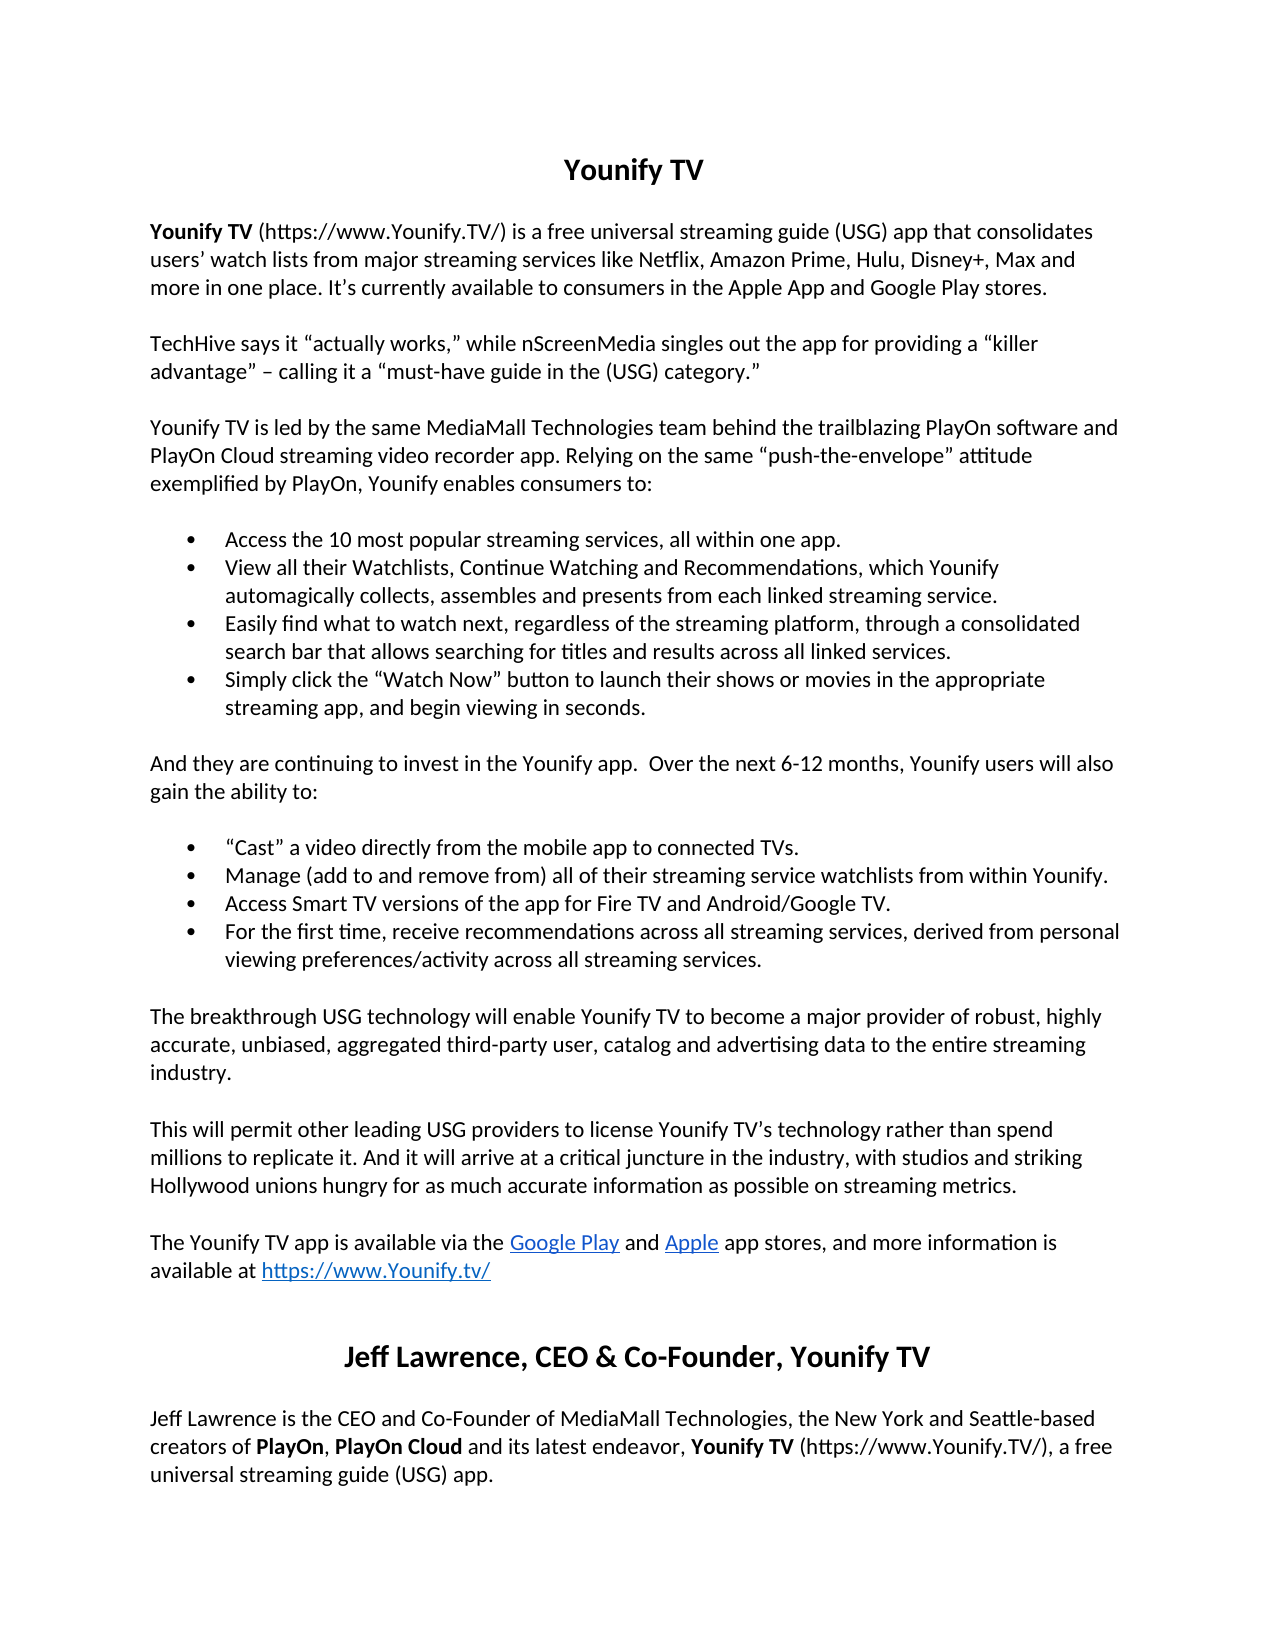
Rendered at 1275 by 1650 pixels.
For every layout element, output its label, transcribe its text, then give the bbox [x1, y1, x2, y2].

text TechHive says it “actually works,” while nScreenMedia singles out the app for providing a “killer advantage” – calling it a “must-have guide in the (USG) category.” [150, 329, 1125, 385]
text Jeff Lawrence is the CEO and Co-Founder of MediaMall Technologies, the New York and Seattle-based creators of PlayOn, PlayOn Cloud and its latest endeavor, Younify TV (https://www.Younify.TV/), a free universal streaming guide (USG) app. [150, 1404, 1125, 1488]
text The breakthrough USG technology will enable Younify TV to become a major provider of robust, highly accurate, unbiased, aggregated third-party user, catalog and advertising data to the entire streaming industry. [150, 1002, 1125, 1086]
list Simply click the “Watch Now” button to launch their shows or movies in the appropriate streaming app, and begin viewing in seconds. [187, 665, 1125, 721]
text This will permit other leading USG providers to license Younify TV’s technology rather than spend millions to replicate it. And it will arrive at a critical juncture in the industry, with studios and striking Hollywood unions hungry for as much accurate information as possible on streaming metrics. [150, 1115, 1125, 1199]
text The Younify TV app is available via the Google Play and Apple app stores, and more information is available at https://www.Younify.tv/ [150, 1228, 1125, 1284]
list Easily find what to watch next, regardless of the streaming platform, through a consolidated search bar that allows searching for titles and results across all linked services. [187, 609, 1125, 665]
list View all their Watchlists, Continue Watching and Recommendations, which Younify automagically collects, assembles and presents from each linked streaming service. [187, 553, 1125, 609]
text And they are continuing to invest in the Younify app. Over the next 6-12 months, Younify users will also gain the ability to: [150, 749, 1125, 805]
list Access the 10 most popular streaming services, all within one app. [187, 525, 1125, 553]
list “Cast” a video directly from the mobile app to connected TVs. [187, 833, 1125, 861]
text Younify TV (https://www.Younify.TV/) is a free universal streaming guide (USG) app that consolidates users’ watch lists from major streaming services like Netflix, Amazon Prime, Hulu, Disney+, Max and more in one place. It’s currently available to consumers in the Apple App and Google Play stores. [150, 217, 1125, 301]
text Younify TV [150, 150, 1125, 188]
list Access Smart TV versions of the app for Fire TV and Android/Google TV. [187, 889, 1125, 917]
list Manage (add to and remove from) all of their streaming service watchlists from within Younify. [187, 861, 1125, 889]
list For the first time, receive recommendations across all streaming services, derived from personal viewing preferences/activity across all streaming services. [187, 917, 1125, 973]
text Younify TV is led by the same MediaMall Technologies team behind the trailblazing PlayOn software and PlayOn Cloud streaming video recorder app. Relying on the same “push-the-envelope” attitude exemplified by PlayOn, Younify enables consumers to: [150, 413, 1125, 497]
text Jeff Lawrence, CEO & Co-Founder, Younify TV [150, 1338, 1125, 1376]
